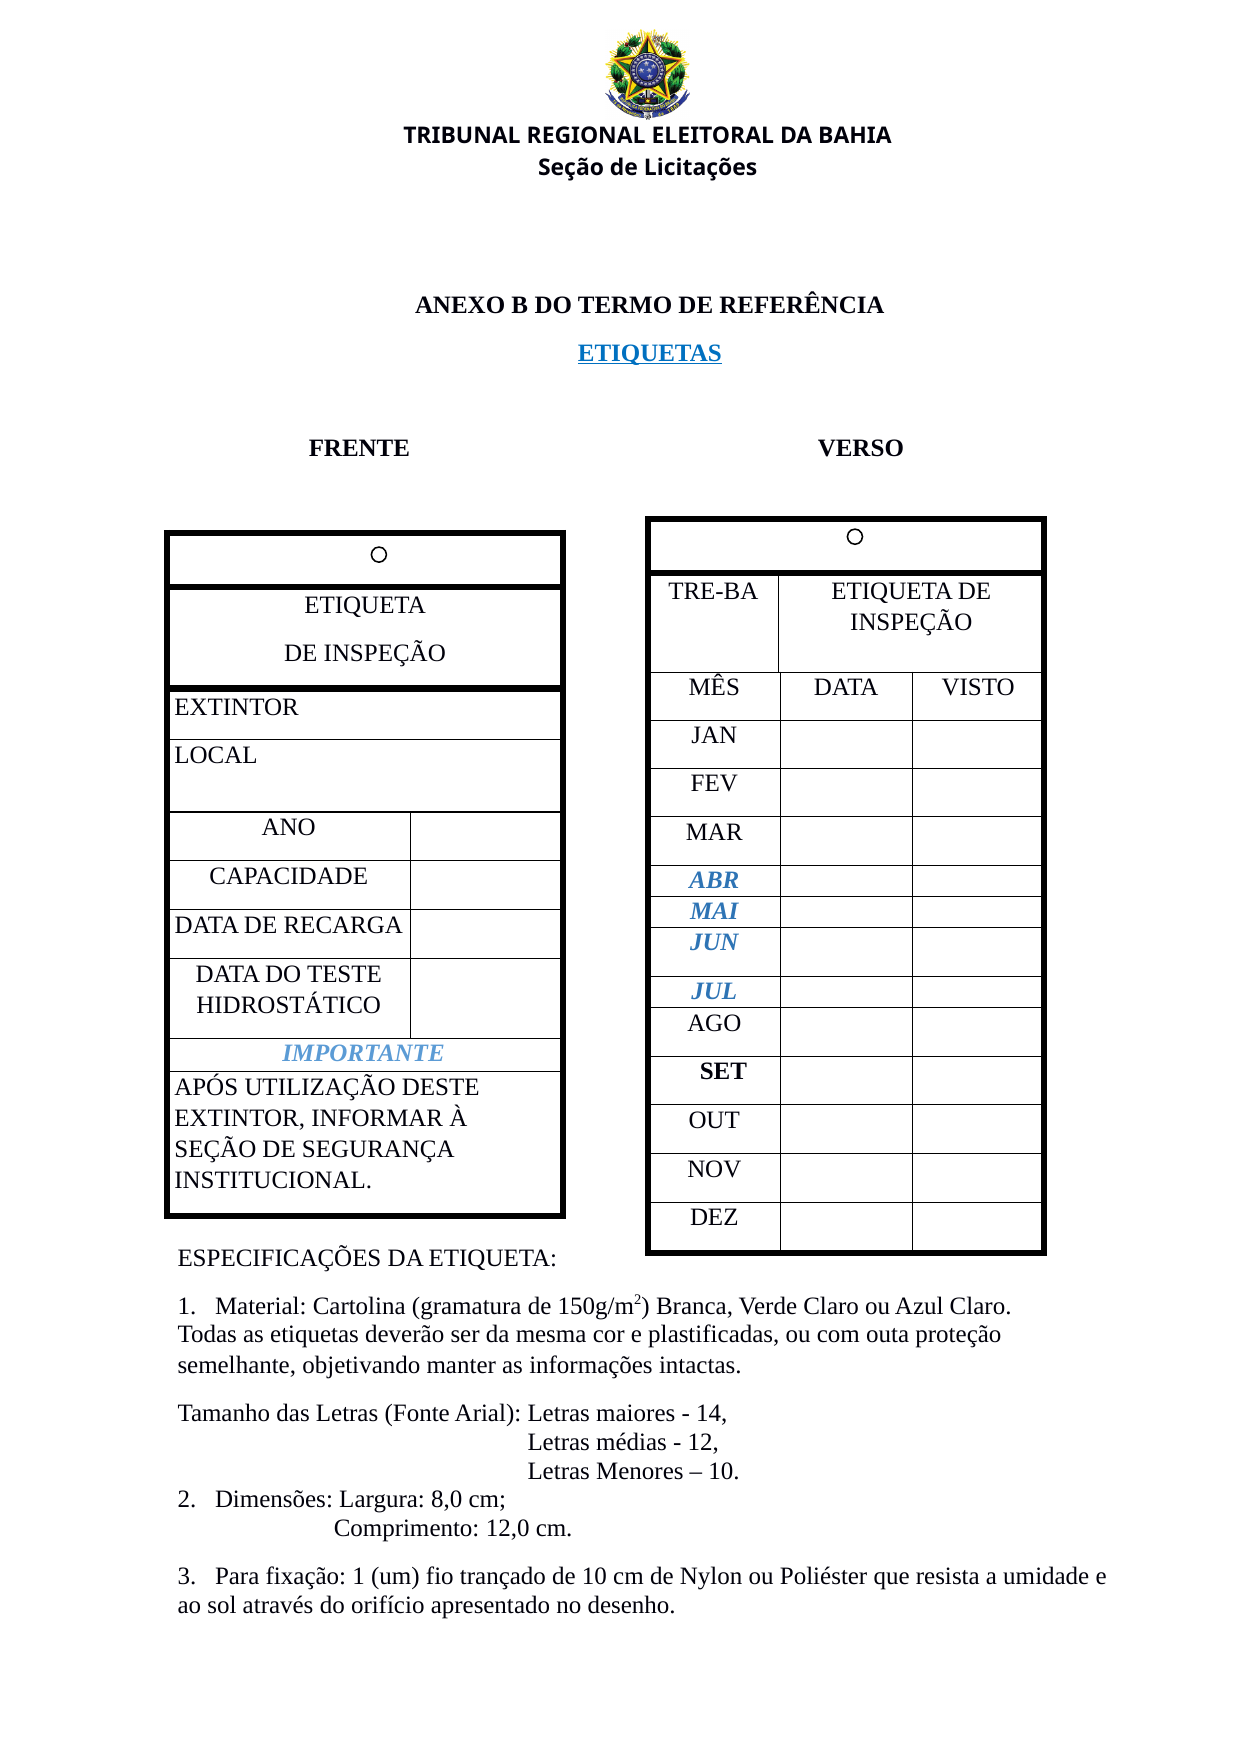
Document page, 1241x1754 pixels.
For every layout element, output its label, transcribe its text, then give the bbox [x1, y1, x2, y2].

table_cell JUN [651, 928, 780, 976]
table_cell [781, 769, 912, 816]
table_cell EXTINTOR [170, 692, 560, 739]
table_cell DATA [781, 673, 912, 720]
table_cell ABR [651, 866, 780, 896]
table_cell AGO [651, 1008, 780, 1056]
table_cell DATA DO TESTE HIDROSTÁTICO [170, 959, 410, 1037]
table_cell CAPACIDADE [170, 861, 410, 909]
table_cell DATA DE RECARGA [170, 910, 410, 958]
table_cell [913, 817, 1041, 864]
table_cell [411, 910, 560, 958]
table_cell [781, 817, 912, 864]
text Todas as etiquetas deverão ser da mesma cor e plastificadas, ou com outa proteção semelhante, objetivando manter as informações intactas. [177, 1319, 1122, 1379]
subtitle Letras Menores – 10. [177, 1456, 1119, 1484]
table_cell DEZ [651, 1203, 780, 1250]
subtitle Letras médias - 12, [177, 1427, 1119, 1456]
table_cell [411, 813, 560, 860]
table_cell [913, 721, 1041, 768]
text Comprimento: 12,0 cm. [177, 1513, 1122, 1542]
table_cell [913, 897, 1041, 927]
text ETIQUETAS [177, 338, 1122, 367]
table_cell OUT [651, 1105, 780, 1153]
table_cell [781, 1057, 912, 1104]
list Para fixação: 1 (um) fio trançado de 10 cm de Nylon ou Poliéster que resista a umidade e ao sol através do orifício apresentado no desenho. [177, 1561, 1122, 1618]
table_cell ETIQUETA DE INSPEÇÃO [779, 576, 1041, 672]
text FRENTE VERSO [177, 433, 1122, 462]
table_cell [411, 959, 560, 1037]
table_cell [913, 1154, 1041, 1201]
table_cell [781, 928, 912, 976]
table_header [651, 522, 1041, 570]
table_cell JUL [651, 977, 780, 1007]
table_cell [781, 866, 912, 896]
table_cell MAR [651, 817, 780, 864]
table_cell TRE-BA [651, 576, 778, 672]
table_cell [913, 1203, 1041, 1250]
table_cell [913, 977, 1041, 1007]
list Material: Cartolina (gramatura de 150g/m2) Branca, Verde Claro ou Azul Claro. [177, 1291, 1122, 1319]
text ESPECIFICAÇÕES DA ETIQUETA: [177, 843, 1122, 1272]
table_cell FEV [651, 769, 780, 816]
table_cell VISTO [913, 673, 1041, 720]
table_cell [913, 769, 1041, 816]
table_cell [781, 1008, 912, 1056]
table_cell [781, 1203, 912, 1250]
text ANEXO B DO TERMO DE REFERÊNCIA [177, 290, 1122, 319]
table_cell [781, 897, 912, 927]
table_cell [913, 1008, 1041, 1056]
table_cell ETIQUETA DE INSPEÇÃO [170, 590, 560, 685]
table_cell IMPORTANTE [170, 1039, 560, 1071]
table_cell MAI [651, 897, 780, 927]
table_cell [781, 721, 912, 768]
table_cell [411, 861, 560, 909]
table_cell [781, 977, 912, 1007]
table_cell SET [651, 1057, 780, 1104]
table_cell [913, 866, 1041, 896]
table_cell [781, 1105, 912, 1153]
subtitle Tamanho das Letras (Fonte Arial): Letras maiores - 14, [177, 1398, 1119, 1427]
table_header [170, 536, 560, 584]
table_cell NOV [651, 1154, 780, 1201]
table_cell LOCAL [170, 740, 560, 811]
table_cell JAN [651, 721, 780, 768]
table_cell APÓS UTILIZAÇÃO DESTE EXTINTOR, INFORMAR À SEÇÃO DE SEGURANÇA INSTITUCIONAL. [170, 1072, 560, 1213]
table_cell [913, 1105, 1041, 1153]
table_cell [913, 1057, 1041, 1104]
table_cell ANO [170, 813, 410, 860]
table_cell [913, 928, 1041, 976]
list Dimensões: Largura: 8,0 cm; [177, 1484, 1122, 1513]
table_cell [781, 1154, 912, 1201]
table_cell MÊS [651, 673, 780, 720]
